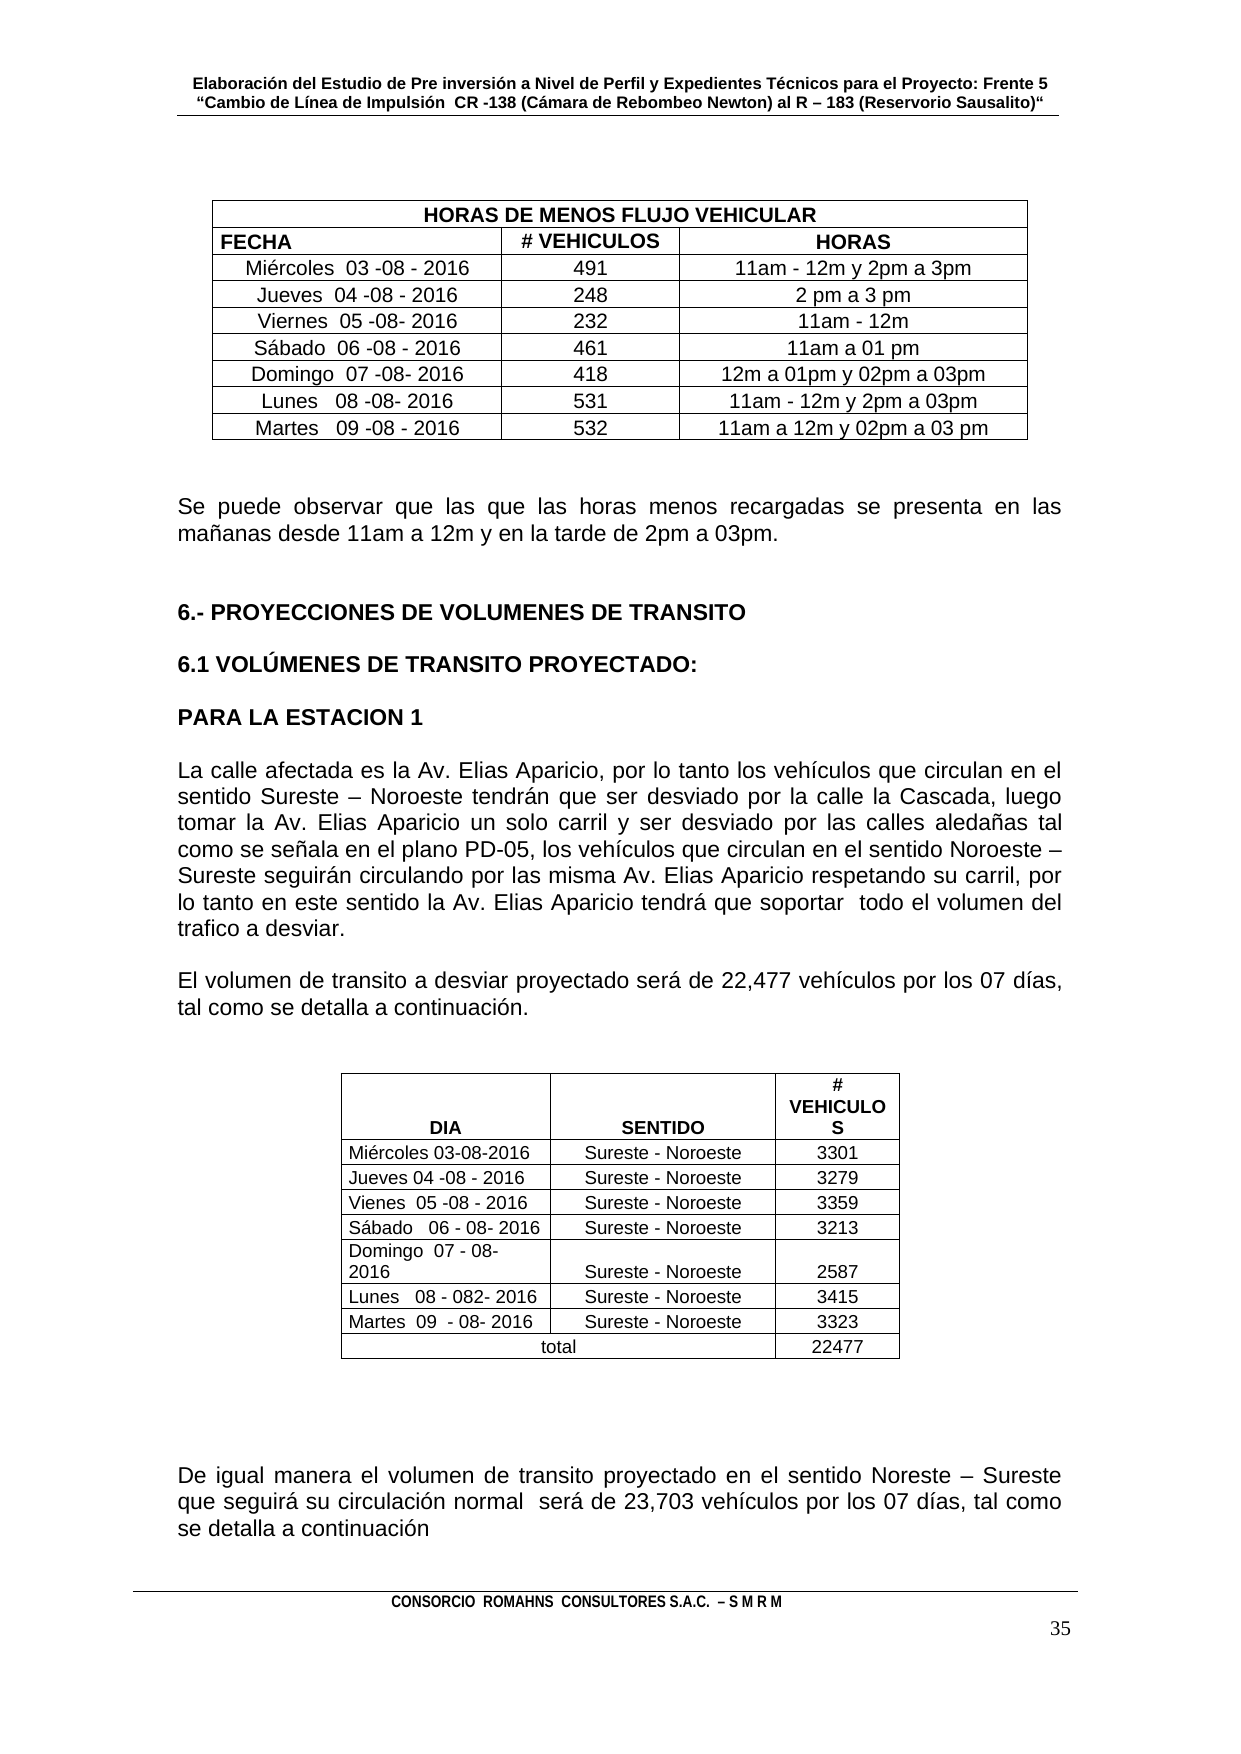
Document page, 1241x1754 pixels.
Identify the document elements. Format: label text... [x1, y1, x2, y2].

table_cell 3359 [776, 1190, 899, 1214]
table_cell Jueves 04 -08 - 2016 [213, 281, 501, 307]
table_cell Sureste - Noroeste [551, 1140, 775, 1164]
table_header DIA [342, 1074, 550, 1139]
table_cell 11am - 12m y 2pm a 3pm [680, 255, 1027, 280]
table_cell Martes 09 -08 - 2016 [213, 414, 501, 439]
table_cell 11am - 12m y 2pm a 03pm [680, 387, 1027, 413]
table_cell Martes 09 - 08- 2016 [342, 1309, 550, 1333]
table_header # VEHICULOS [776, 1074, 899, 1139]
table_header HORAS DE MENOS FLUJO VEHICULAR [213, 201, 1027, 227]
table_cell 461 [502, 334, 679, 360]
table_cell 11am a 12m y 02pm a 03 pm [680, 414, 1027, 439]
table_cell 3323 [776, 1309, 899, 1333]
table_cell FECHA [213, 228, 501, 253]
table_header SENTIDO [551, 1074, 775, 1139]
table_cell Sureste - Noroeste [551, 1309, 775, 1333]
text De igual manera el volumen de transito proyectado en el sentido Noreste – Sureste que seguirá su circulación normal será de 23,703 vehículos por los 07 días, tal como se detalla a continuación [177, 1462, 1063, 1541]
table_cell 532 [502, 414, 679, 439]
text 6.- PROYECCIONES DE VOLUMENES DE TRANSITO [177, 598, 1063, 625]
text Se puede observar que las que las horas menos recargadas se presenta en las mañanas desde 11am a 12m y en la tarde de 2pm a 03pm. [177, 493, 1063, 546]
table_cell Domingo 07 - 08- 2016 [342, 1240, 550, 1283]
table_cell 22477 [776, 1334, 899, 1358]
text PARA LA ESTACION 1 [177, 704, 1063, 730]
table_cell 232 [502, 308, 679, 333]
table_cell 3301 [776, 1140, 899, 1164]
text 6.1 VOLÚMENES DE TRANSITO PROYECTADO: [177, 651, 1063, 678]
table_cell Sureste - Noroeste [551, 1215, 775, 1239]
table_cell Sábado 06 - 08- 2016 [342, 1215, 550, 1239]
table_cell 2587 [776, 1240, 899, 1283]
table_cell 3213 [776, 1215, 899, 1239]
table_cell Lunes 08 - 082- 2016 [342, 1284, 550, 1308]
table_cell Viernes 05 -08- 2016 [213, 308, 501, 333]
table_cell Lunes 08 -08- 2016 [213, 387, 501, 413]
table_cell Domingo 07 -08- 2016 [213, 361, 501, 386]
table_cell Jueves 04 -08 - 2016 [342, 1165, 550, 1189]
table_cell 12m a 01pm y 02pm a 03pm [680, 361, 1027, 386]
table_cell 11am a 01 pm [680, 334, 1027, 360]
table_cell 491 [502, 255, 679, 280]
table_cell 248 [502, 281, 679, 307]
text La calle afectada es la Av. Elias Aparicio, por lo tanto los vehículos que circulan en el sentido Sureste – Noroeste tendrán que ser desviado por la calle la Cascada, luego tomar la Av. Elias Aparicio un solo carril y ser desviado por las calles aledañas tal como se señala en el plano PD-05, los vehículos que circulan en el sentido Noroeste – Sureste seguirán circulando por las misma Av. Elias Aparicio respetando su carril, por lo tanto en este sentido la Av. Elias Aparicio tendrá que soportar todo el volumen del trafico a desviar. [177, 757, 1063, 941]
table_cell 3415 [776, 1284, 899, 1308]
table_cell # VEHICULOS [502, 228, 679, 253]
table_cell 2 pm a 3 pm [680, 281, 1027, 307]
table_cell 11am - 12m [680, 308, 1027, 333]
table_cell Sureste - Noroeste [551, 1165, 775, 1189]
table_cell 418 [502, 361, 679, 386]
table_cell Sábado 06 -08 - 2016 [213, 334, 501, 360]
table_cell HORAS [680, 228, 1027, 253]
table_cell total [342, 1334, 775, 1358]
table_cell 3279 [776, 1165, 899, 1189]
table_cell Sureste - Noroeste [551, 1284, 775, 1308]
table_cell 531 [502, 387, 679, 413]
table_cell Sureste - Noroeste [551, 1190, 775, 1214]
table_cell Sureste - Noroeste [551, 1240, 775, 1283]
table_cell Miércoles 03-08-2016 [342, 1140, 550, 1164]
table_cell Miércoles 03 -08 - 2016 [213, 255, 501, 280]
table_cell Vienes 05 -08 - 2016 [342, 1190, 550, 1214]
text El volumen de transito a desviar proyectado será de 22,477 vehículos por los 07 días, tal como se detalla a continuación. [177, 967, 1063, 1020]
